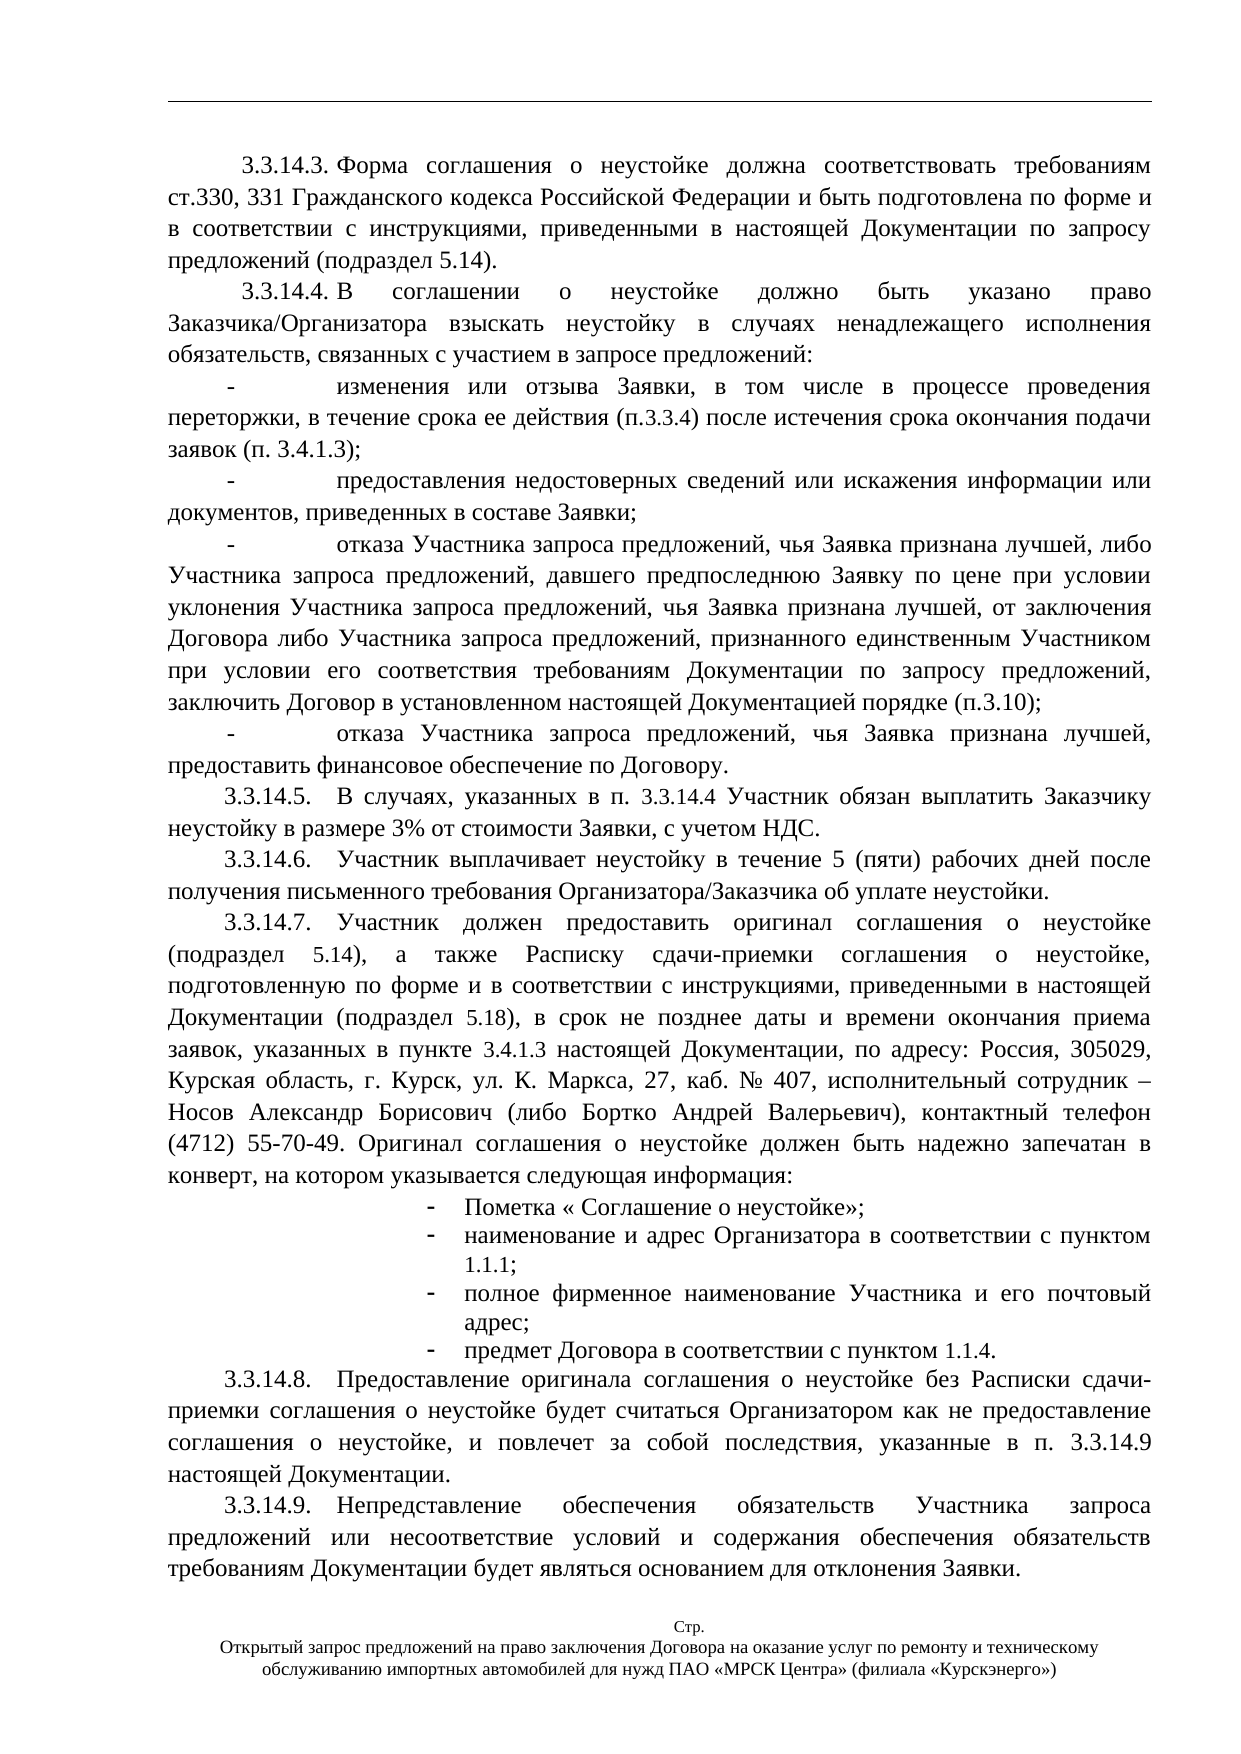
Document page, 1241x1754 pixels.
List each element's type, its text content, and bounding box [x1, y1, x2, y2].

list Непредставление обеспечения обязательств Участника запроса предложений или несоответствие условий и содержания обеспечения обязательств требованиям Документации будет являться основанием для отклонения Заявки. [168, 1490, 1152, 1582]
list полное фирменное наименование Участника и его почтовый адрес; [427, 1278, 1152, 1335]
list Пометка « Соглашение о неустойке»; [427, 1192, 1152, 1220]
list В соглашении о неустойке должно быть указано право Заказчика/Организатора взыскать неустойку в случаях ненадлежащего исполнения обязательств, связанных с участием в запросе предложений: [168, 276, 1152, 368]
list наименование и адрес Организатора в соответствии с пунктом 1.1.1; [427, 1220, 1152, 1278]
list Предоставление оригинала соглашения о неустойке без Расписки сдачи-приемки соглашения о неустойке будет считаться Организатором как не предоставление соглашения о неустойке, и повлечет за собой последствия, указанные в п. 3.3.14.9 настоящей Документации. [168, 1364, 1152, 1487]
list отказа Участника запроса предложений, чья Заявка признана лучшей, предоставить финансовое обеспечение по Договору. [168, 718, 1152, 778]
list отказа Участника запроса предложений, чья Заявка признана лучшей, либо Участника запроса предложений, давшего предпоследнюю Заявку по цене при условии уклонения Участника запроса предложений, чья Заявка признана лучшей, от заключения Договора либо Участника запроса предложений, признанного единственным Участником при условии его соответствия требованиям Документации по запросу предложений, заключить Договор в установленном настоящей Документацией порядке (п.3.10); [168, 529, 1152, 715]
list Участник выплачивает неустойку в течение 5 (пяти) рабочих дней после получения письменного требования Организатора/Заказчика об уплате неустойки. [168, 844, 1152, 905]
list предмет Договора в соответствии с пунктом 1.1.4. [427, 1335, 1152, 1364]
list Форма соглашения о неустойке должна соответствовать требованиям ст.330, 331 Гражданского кодекса Российской Федерации и быть подготовлена по форме и в соответствии с инструкциями, приведенными в настоящей Документации по запросу предложений (подраздел 5.14). [168, 150, 1152, 273]
list предоставления недостоверных сведений или искажения информации или документов, приведенных в составе Заявки; [168, 466, 1152, 526]
list изменения или отзыва Заявки, в том числе в процессе проведения переторжки, в течение срока ее действия (п.3.3.4) после истечения срока окончания подачи заявок (п. 3.4.1.3); [168, 371, 1152, 463]
list Участник должен предоставить оригинал соглашения о неустойке (подраздел 5.14), а также Расписку сдачи-приемки соглашения о неустойке, подготовленную по форме и в соответствии с инструкциями, приведенными в настоящей Документации (подраздел 5.18), в срок не позднее даты и времени окончания приема заявок, указанных в пункте 3.4.1.3 настоящей Документации, по адресу: Россия, 305029, Курская область, г. Курск, ул. К. Маркса, 27, каб. № 407, исполнительный сотрудник – Носов Александр Борисович (либо Бортко Андрей Валерьевич), контактный телефон (4712) 55-70-49. Оригинал соглашения о неустойке должен быть надежно запечатан в конверт, на котором указывается следующая информация: [168, 907, 1152, 1189]
list В случаях, указанных в п. 3.3.14.4 Участник обязан выплатить Заказчику неустойку в размере 3% от стоимости Заявки, с учетом НДС. [168, 781, 1152, 842]
